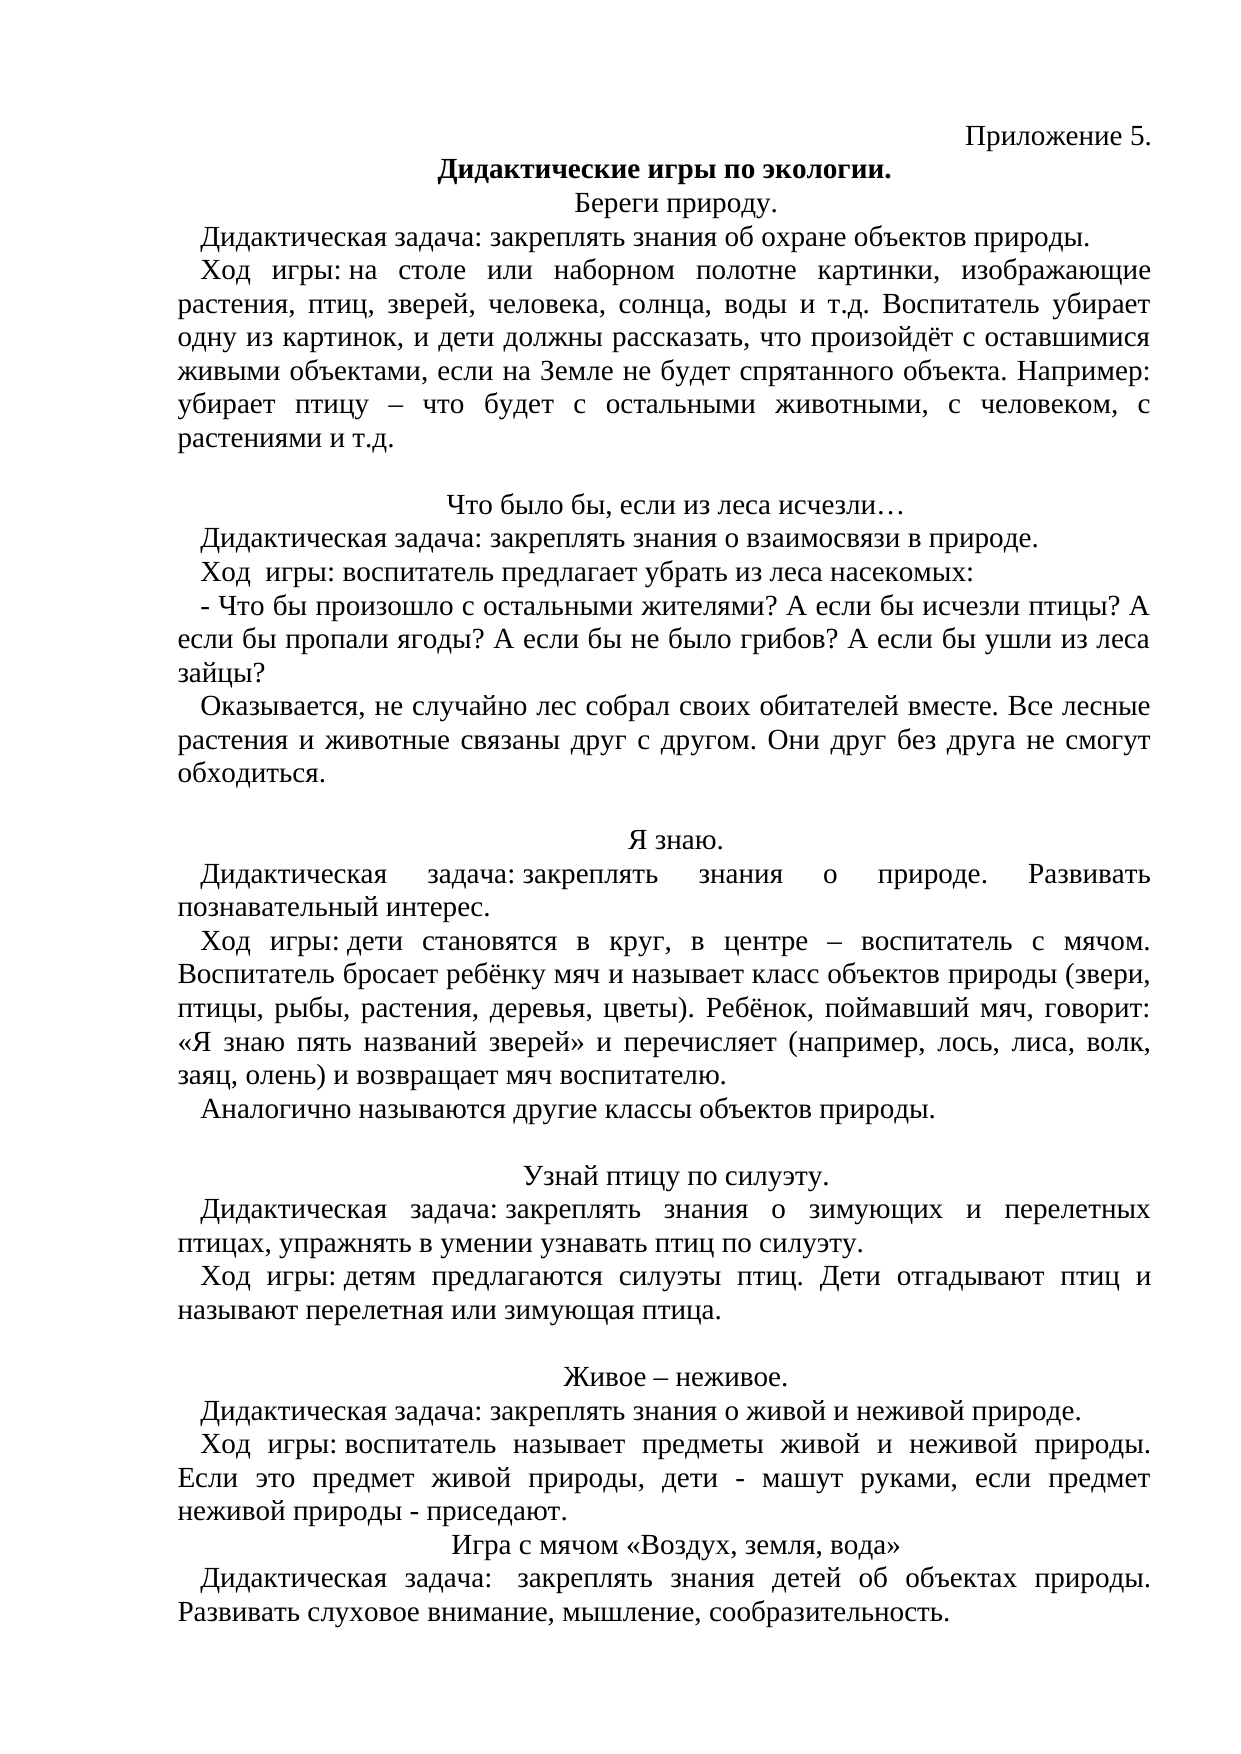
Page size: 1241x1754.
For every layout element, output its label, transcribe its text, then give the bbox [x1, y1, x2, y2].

text Оказывается, не случайно лес собрал своих обитателей вместе. Все лесные растения и животные связаны друг с другом. Они друг без друга не смогут обходиться. [177, 688, 1152, 789]
text Дидактическая задача: закреплять знания о взаимосвязи в природе. [177, 521, 1152, 554]
text Ход игры: на столе или наборном полотне картинки, изображающие растения, птиц, зверей, человека, солнца, воды и т.д. Воспитатель убирает одну из картинок, и дети должны рассказать, что произойдёт с оставшимися живыми объектами, если на Земле не будет спрятанного объекта. Например: убирает птицу – что будет с остальными животными, с человеком, с растениями и т.д. [177, 252, 1152, 453]
text Узнай птицу по силуэту. [177, 1158, 1152, 1191]
text Дидактическая задача: закреплять знания о зимующих и перелетных птицах, упражнять в умении узнавать птиц по силуэту. [177, 1191, 1152, 1258]
text Ход игры: воспитатель предлагает убрать из леса насекомых: [177, 554, 1152, 588]
text Приложение 5. [177, 118, 1152, 152]
text Ход игры: дети становятся в круг, в центре – воспитатель с мячом. Воспитатель бросает ребёнку мяч и называет класс объектов природы (звери, птицы, рыбы, растения, деревья, цветы). Ребёнок, поймавший мяч, говорит: «Я знаю пять названий зверей» и перечисляет (например, лось, лиса, волк, заяц, олень) и возвращает мяч воспитателю. [177, 923, 1152, 1091]
text Дидактическая задача: закреплять знания о природе. Развивать познавательный интерес. [177, 856, 1152, 923]
text Береги природу. [177, 185, 1152, 219]
text Что было бы, если из леса исчезли… [177, 487, 1152, 521]
text Дидактическая задача: закреплять знания о живой и неживой природе. [177, 1393, 1152, 1426]
text Ход игры: воспитатель называет предметы живой и неживой природы. Если это предмет живой природы, дети - машут руками, если предмет неживой природы - приседают. [177, 1426, 1152, 1527]
text Ход игры: детям предлагаются силуэты птиц. Дети отгадывают птиц и называют перелетная или зимующая птица. [177, 1258, 1152, 1326]
text Я знаю. [177, 822, 1152, 856]
text Аналогично называются другие классы объектов природы. [177, 1091, 1152, 1124]
text Дидактические игры по экологии. [177, 152, 1152, 185]
text Дидактическая задача: закреплять знания детей об объектах природы. Развивать слуховое внимание, мышление, сообразительность. [177, 1560, 1152, 1627]
text Дидактическая задача: закреплять знания об охране объектов природы. [177, 219, 1152, 252]
text Живое – неживое. [177, 1359, 1152, 1393]
text - Что бы произошло с остальными жителями? А если бы исчезли птицы? А если бы пропали ягоды? А если бы не было грибов? А если бы ушли из леса зайцы? [177, 588, 1152, 688]
text Игра с мячом «Воздух, земля, вода» [177, 1527, 1152, 1560]
